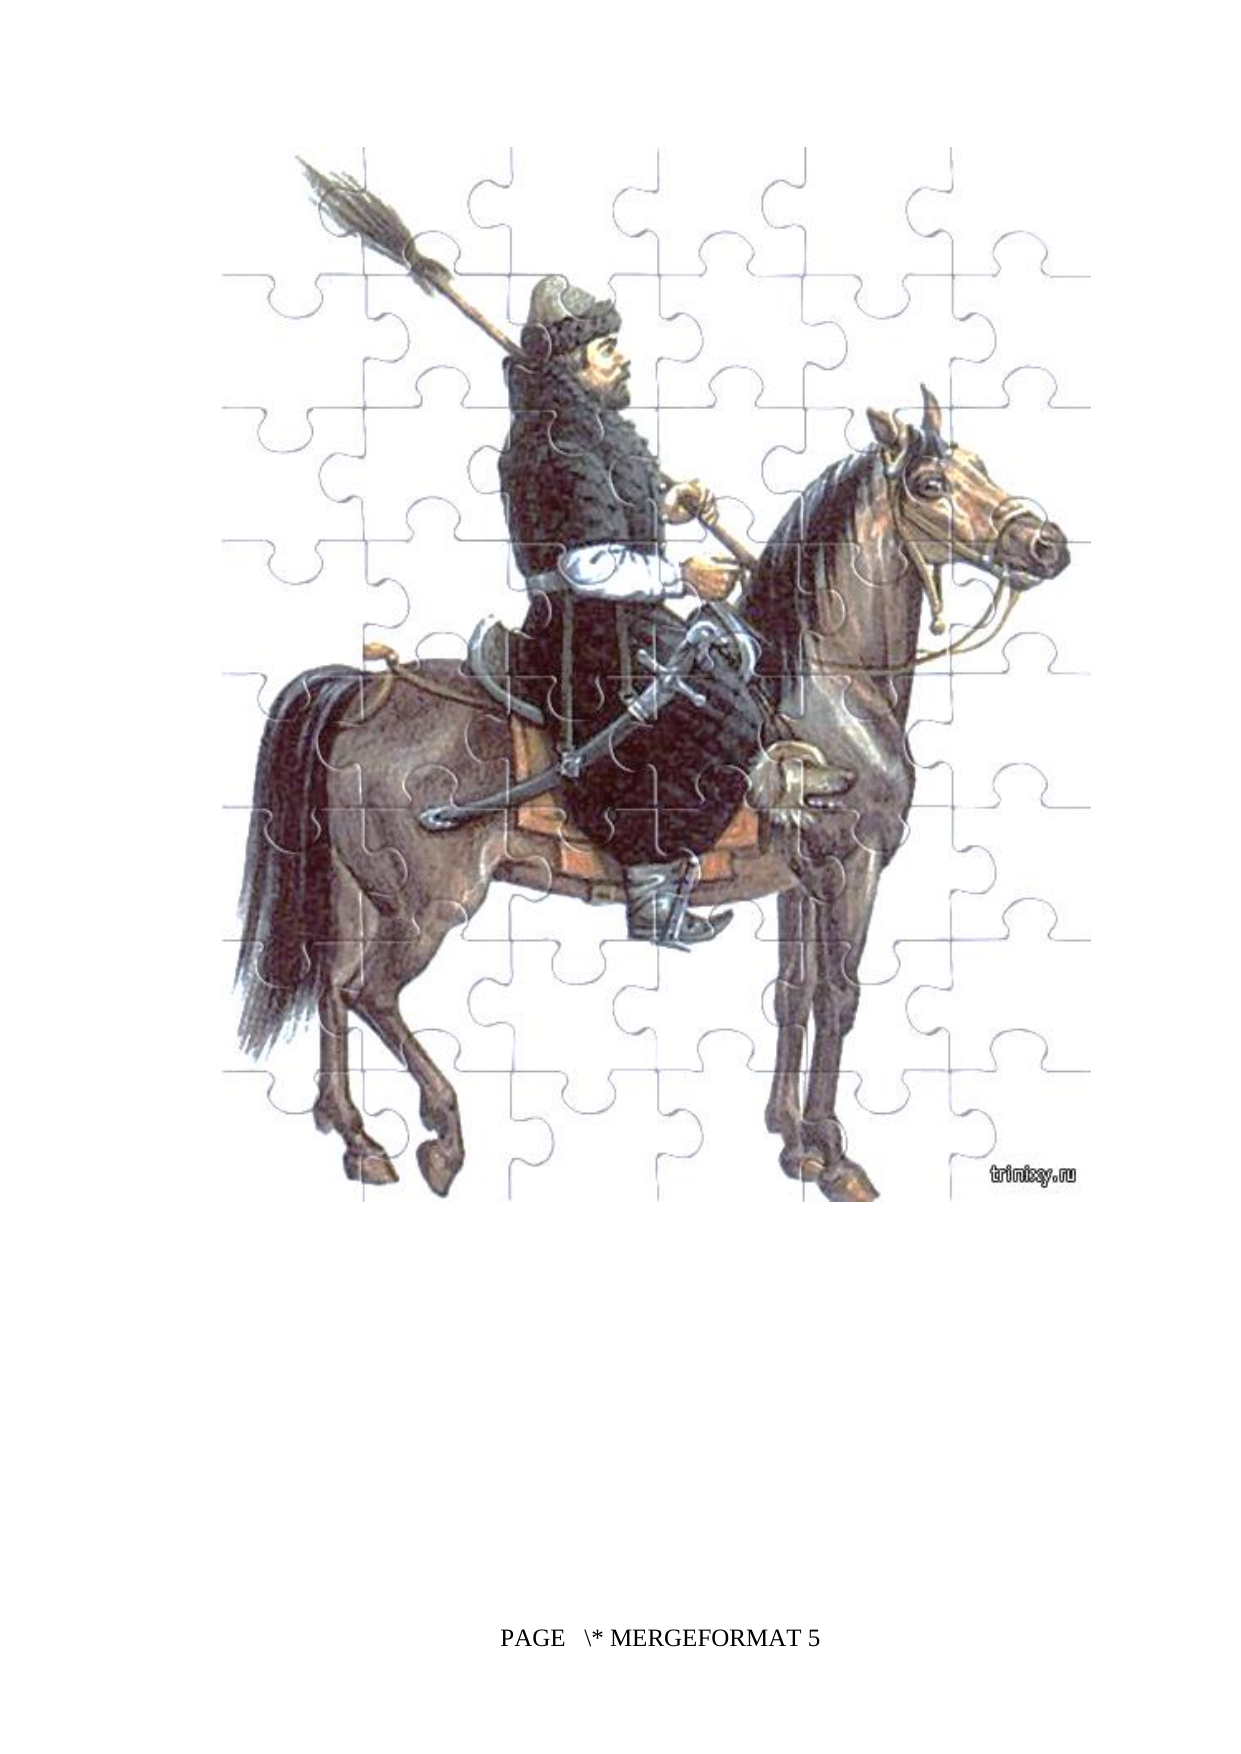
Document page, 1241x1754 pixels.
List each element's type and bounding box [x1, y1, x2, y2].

picture [221, 147, 1091, 1202]
